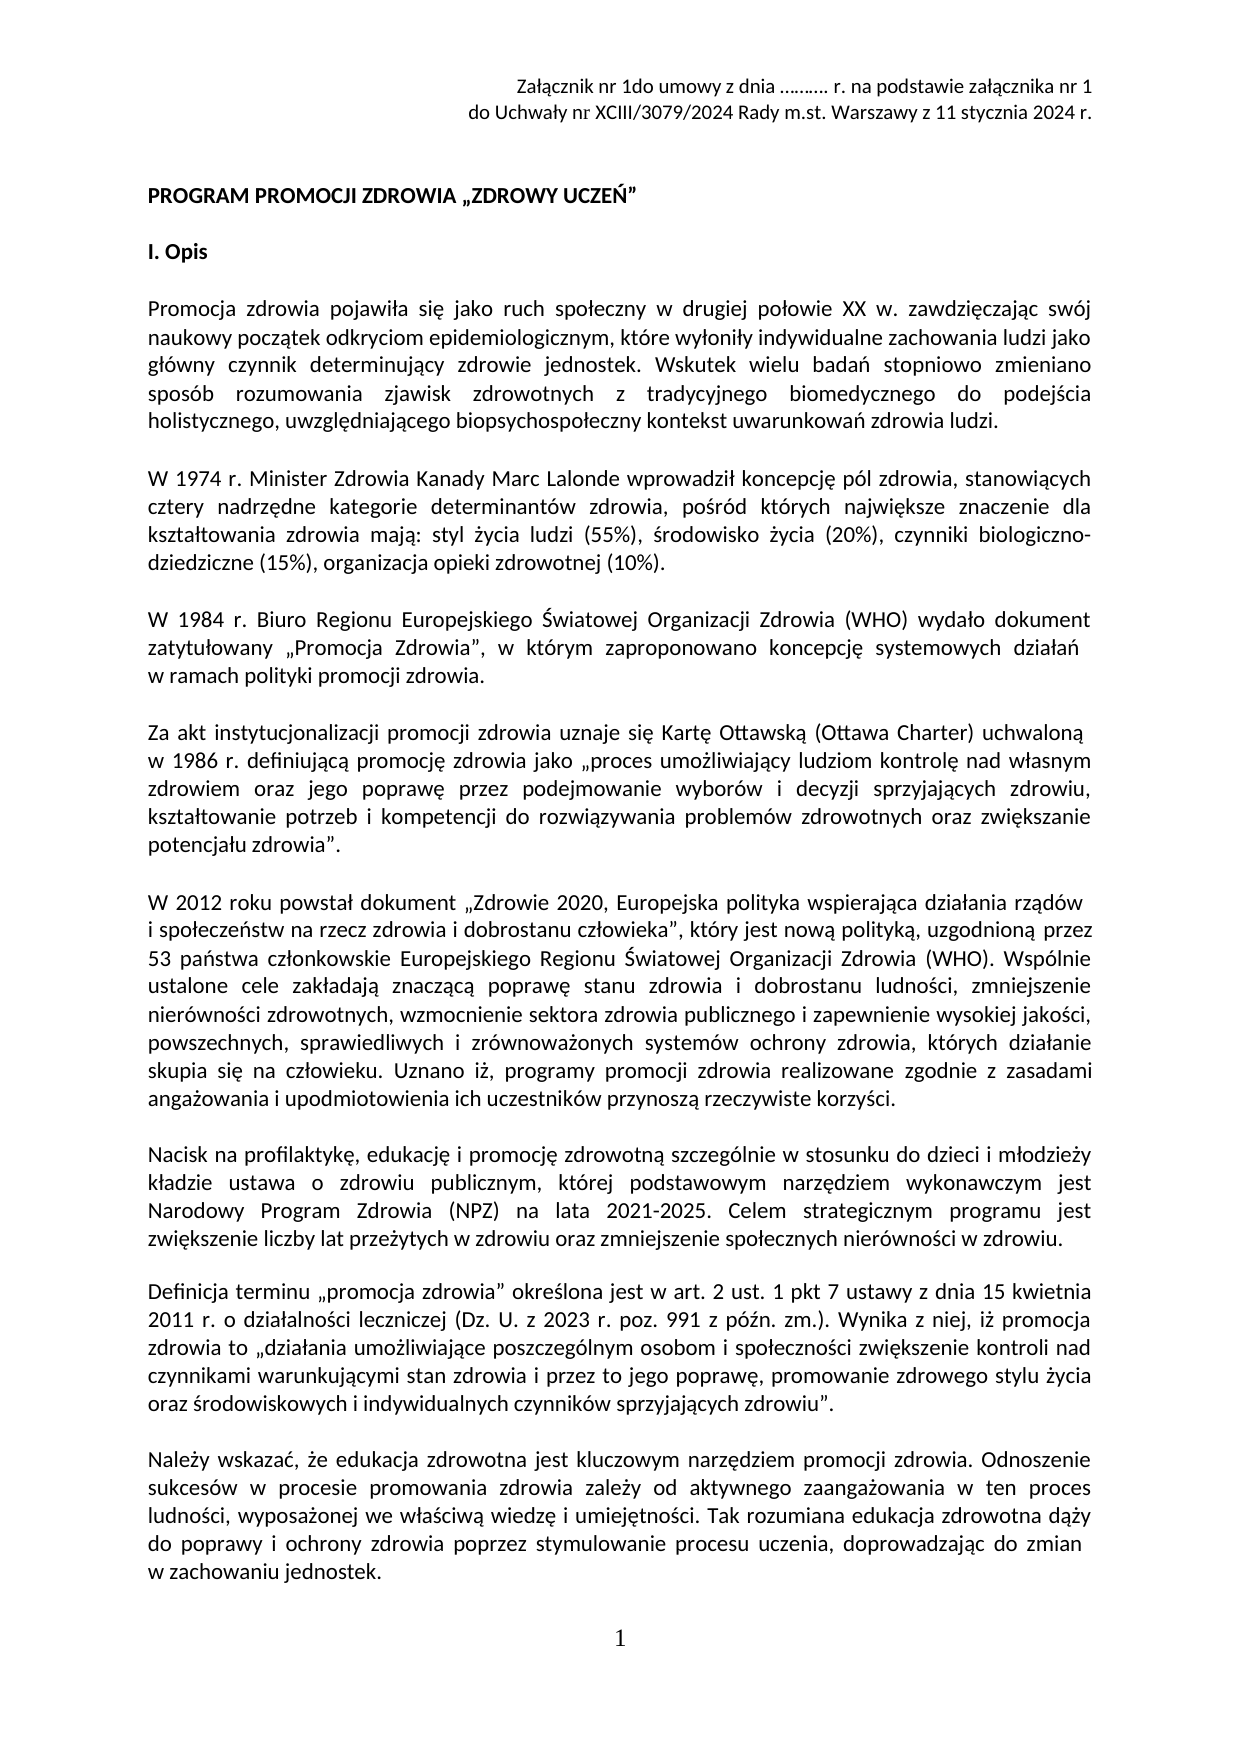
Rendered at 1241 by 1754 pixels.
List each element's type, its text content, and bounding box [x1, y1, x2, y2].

text PROGRAM PROMOCJI ZDROWIA „ZDROWY UCZEŃ” [148, 181, 1093, 209]
text Nacisk na profilaktykę, edukację i promocję zdrowotną szczególnie w stosunku do dzieci i młodzieży kładzie ustawa o zdrowiu publicznym, której podstawowym narzędziem wykonawczym jest Narodowy Program Zdrowia (NPZ) na lata 2021-2025. Celem strategicznym programu jest zwiększenie liczby lat przeżytych w zdrowiu oraz zmniejszenie społecznych nierówności w zdrowiu. [148, 1140, 1093, 1252]
text I. Opis [148, 237, 1093, 265]
text W 1984 r. Biuro Regionu Europejskiego Światowej Organizacji Zdrowia (WHO) wydało dokument zatytułowany „Promocja Zdrowia”, w którym zaproponowano koncepcję systemowych działań w ramach polityki promocji zdrowia. [148, 605, 1093, 689]
text W 2012 roku powstał dokument „Zdrowie 2020, Europejska polityka wspierająca działania rządów i społeczeństw na rzecz zdrowia i dobrostanu człowieka”, który jest nową polityką, uzgodnioną przez 53 państwa członkowskie Europejskiego Regionu Światowej Organizacji Zdrowia (WHO). Wspólnie ustalone cele zakładają znaczącą poprawę stanu zdrowia i dobrostanu ludności, zmniejszenie nierówności zdrowotnych, wzmocnienie sektora zdrowia publicznego i zapewnienie wysokiej jakości, powszechnych, sprawiedliwych i zrównoważonych systemów ochrony zdrowia, których działanie skupia się na człowieku. Uznano iż, programy promocji zdrowia realizowane zgodnie z zasadami angażowania i upodmiotowienia ich uczestników przynoszą rzeczywiste korzyści. [148, 888, 1093, 1112]
text Promocja zdrowia pojawiła się jako ruch społeczny w drugiej połowie XX w. zawdzięczając swój naukowy początek odkryciom epidemiologicznym, które wyłoniły indywidualne zachowania ludzi jako główny czynnik determinujący zdrowie jednostek. Wskutek wielu badań stopniowo zmieniano sposób rozumowania zjawisk zdrowotnych z tradycyjnego biomedycznego do podejścia holistycznego, uwzględniającego biopsychospołeczny kontekst uwarunkowań zdrowia ludzi. [148, 294, 1093, 435]
text Definicja terminu „promocja zdrowia” określona jest w art. 2 ust. 1 pkt 7 ustawy z dnia 15 kwietnia 2011 r. o działalności leczniczej (Dz. U. z 2023 r. poz. 991 z późn. zm.). Wynika z niej, iż promocja zdrowia to „działania umożliwiające poszczególnym osobom i społeczności zwiększenie kontroli nad czynnikami warunkującymi stan zdrowia i przez to jego poprawę, promowanie zdrowego stylu życia oraz środowiskowych i indywidualnych czynników sprzyjających zdrowiu”. [148, 1277, 1093, 1417]
text Za akt instytucjonalizacji promocji zdrowia uznaje się Kartę Ottawską (Ottawa Charter) uchwaloną w 1986 r. definiującą promocję zdrowia jako „proces umożliwiający ludziom kontrolę nad własnym zdrowiem oraz jego poprawę przez podejmowanie wyborów i decyzji sprzyjających zdrowiu, kształtowanie potrzeb i kompetencji do rozwiązywania problemów zdrowotnych oraz zwiększanie potencjału zdrowia”. [148, 718, 1093, 858]
text Należy wskazać, że edukacja zdrowotna jest kluczowym narzędziem promocji zdrowia. Odnoszenie sukcesów w procesie promowania zdrowia zależy od aktywnego zaangażowania w ten proces ludności, wyposażonej we właściwą wiedzę i umiejętności. Tak rozumiana edukacja zdrowotna dąży do poprawy i ochrony zdrowia poprzez stymulowanie procesu uczenia, doprowadzając do zmian w zachowaniu jednostek. [148, 1445, 1093, 1585]
text W 1974 r. Minister Zdrowia Kanady Marc Lalonde wprowadził koncepcję pól zdrowia, stanowiących cztery nadrzędne kategorie determinantów zdrowia, pośród których największe znaczenie dla kształtowania zdrowia mają: styl życia ludzi (55%), środowisko życia (20%), czynniki biologiczno-dziedziczne (15%), organizacja opieki zdrowotnej (10%). [148, 464, 1093, 576]
